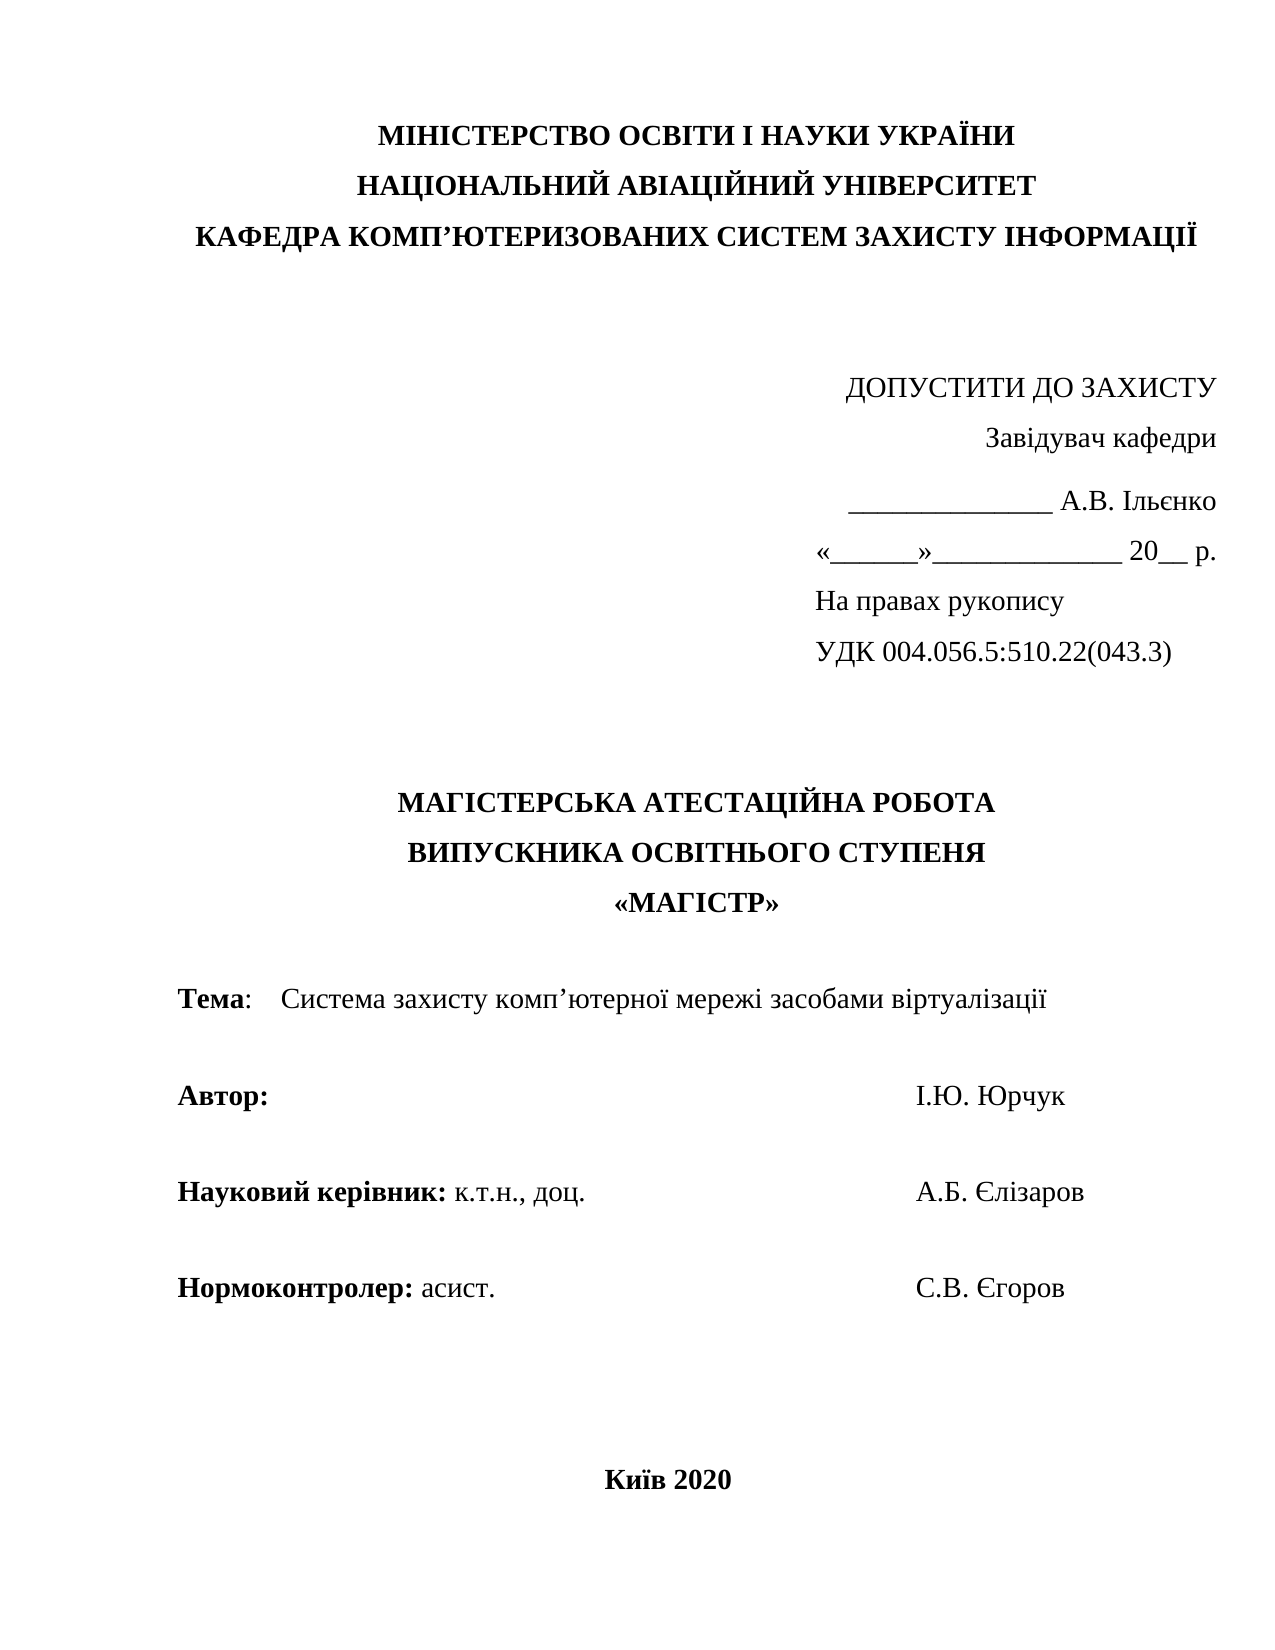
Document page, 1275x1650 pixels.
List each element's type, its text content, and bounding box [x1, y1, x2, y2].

text ДОПУСТИТИ ДО ЗАХИСТУ [777, 370, 1217, 403]
text КАФЕДРА КОМП’ЮТЕРИЗОВАНИХ СИСТЕМ ЗАХИСТУ ІНФОРМАЦІЇ [177, 219, 1216, 252]
table_header Автор: [177, 1015, 916, 1111]
text УДК 004.056.5:510.22(043.3) [815, 634, 1217, 667]
table_cell Науковий керівник: к.т.н., доц. [177, 1111, 916, 1207]
text ______________ А.В. Ільєнко [777, 483, 1217, 516]
table_cell С.В. Єгоров [916, 1207, 1178, 1303]
text Тема: Система захисту комп’ютерної мережі засобами віртуалізації [177, 982, 1159, 1015]
text Завідувач кафедри [777, 420, 1217, 453]
text «______»_____________ 20__ р. [777, 533, 1217, 567]
text Київ 2020 [177, 1462, 1159, 1495]
text ВИПУСКНИКА ОСВІТНЬОГО СТУПЕНЯ [177, 835, 1216, 868]
table_cell Нормоконтролер: асист. [177, 1207, 916, 1303]
table_cell А.Б. Єлізаров [916, 1111, 1178, 1207]
text МАГІСТЕРСЬКА АТЕСТАЦІЙНА РОБОТА [177, 785, 1216, 818]
text НАЦІОНАЛЬНИЙ АВІАЦІЙНИЙ УНІВЕРСИТЕТ [177, 168, 1216, 202]
text «МАГІСТР» [177, 885, 1216, 919]
text На правах рукопису [815, 583, 1217, 617]
table_header І.Ю. Юрчук [916, 1015, 1178, 1111]
text МІНІСТЕРСТВО ОСВІТИ І НАУКИ УКРАЇНИ [177, 118, 1216, 152]
